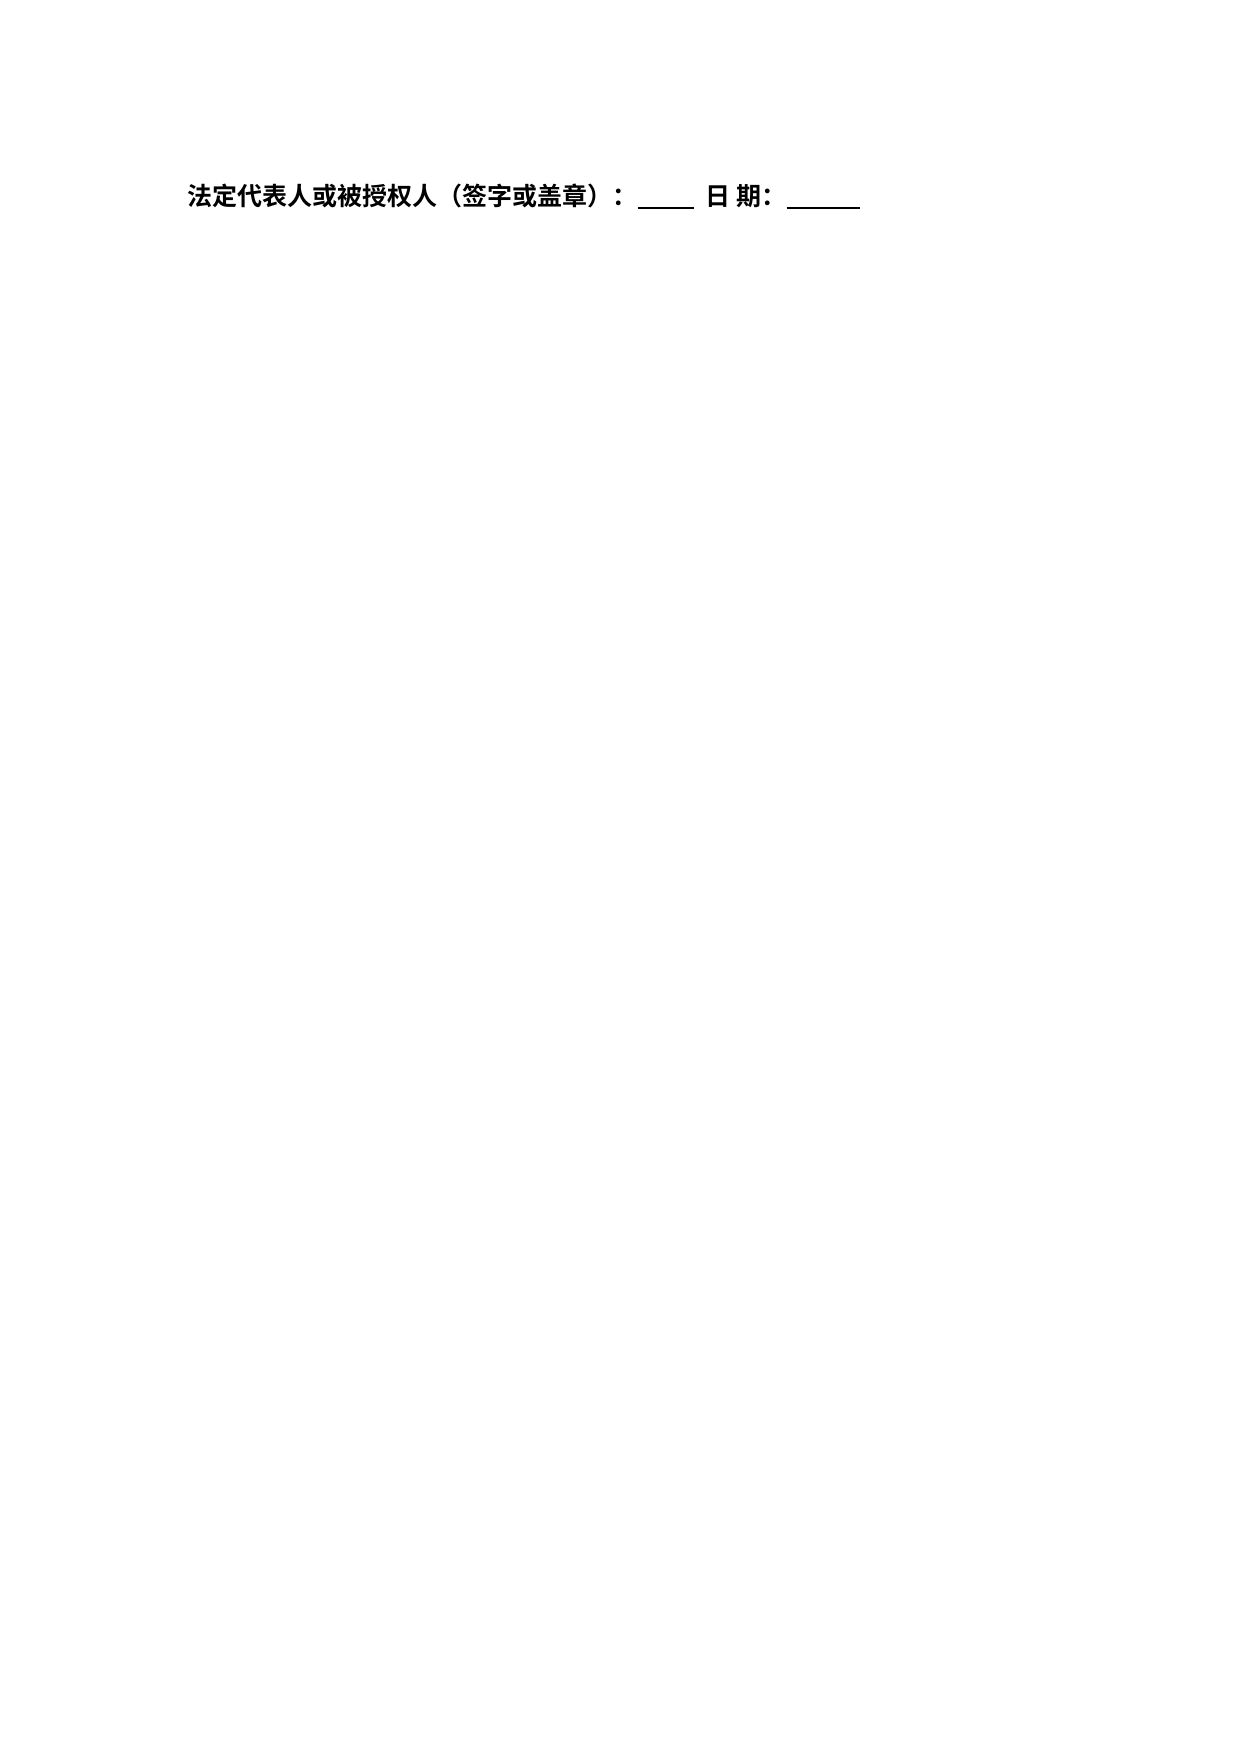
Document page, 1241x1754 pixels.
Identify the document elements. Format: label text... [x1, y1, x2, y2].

text 法定代表人或被授权人（签字或盖章）： 日 期： [187, 162, 1053, 227]
